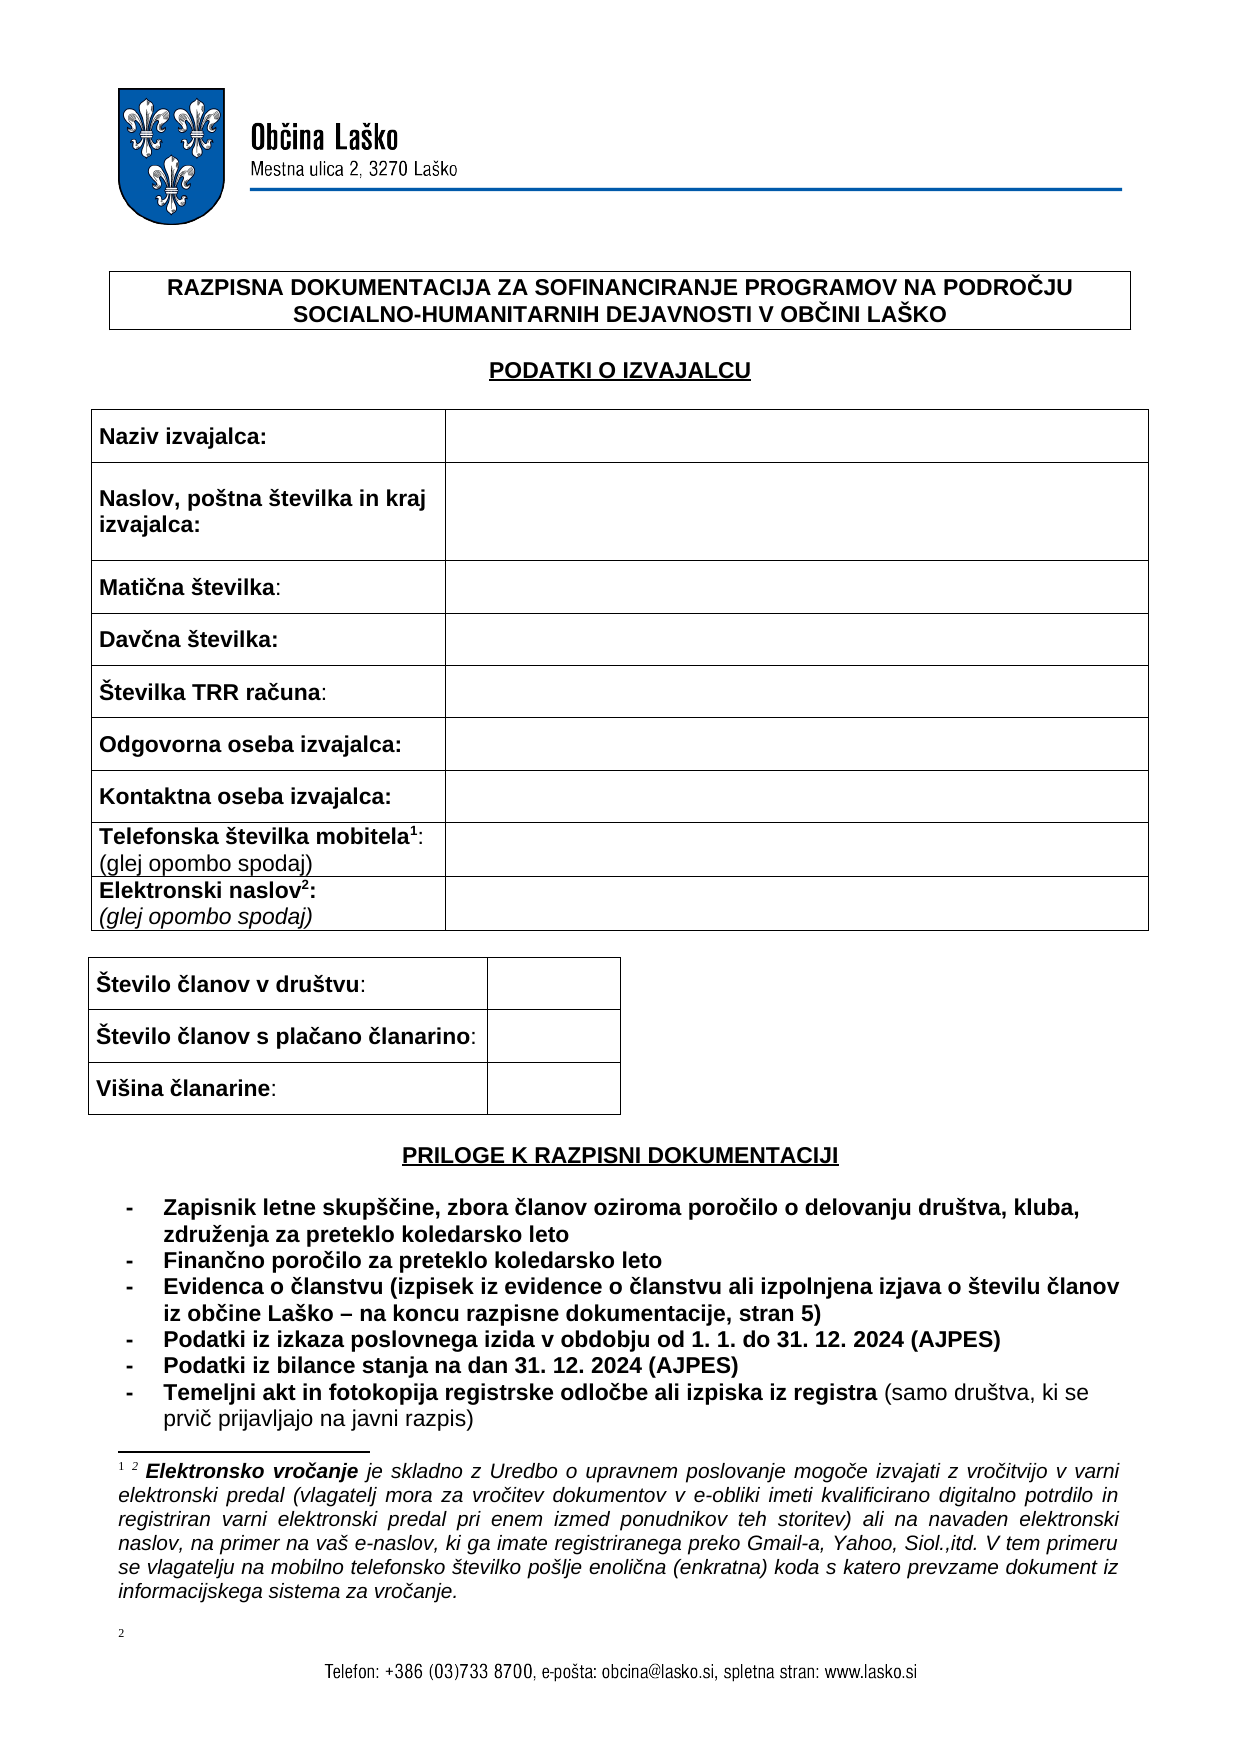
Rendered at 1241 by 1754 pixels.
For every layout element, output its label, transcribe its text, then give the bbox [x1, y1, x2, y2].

table_cell [488, 1010, 620, 1062]
list Evidenca o članstvu (izpisek iz evidence o članstvu ali izpolnjena izjava o številu članov iz občine Laško – na koncu razpisne dokumentacije, stran 5) [126, 1273, 1122, 1326]
table_cell [488, 1063, 620, 1114]
table_cell [446, 718, 1148, 770]
table_header Naziv izvajalca: [92, 410, 445, 462]
table_header Število članov v društvu: [89, 958, 487, 1009]
list Finančno poročilo za preteklo koledarsko leto [126, 1247, 1122, 1273]
table_cell Kontaktna oseba izvajalca: [92, 771, 445, 822]
table_cell [446, 463, 1148, 560]
table_cell [446, 561, 1148, 612]
table_cell [446, 771, 1148, 822]
text RAZPISNA DOKUMENTACIJA ZA SOFINANCIRANJE PROGRAMOV NA PODROČJU SOCIALNO-HUMANITARNIH DEJAVNOSTI V OBČINI LAŠKO [110, 272, 1130, 329]
table_cell [446, 823, 1148, 876]
table_cell Številka TRR računa: [92, 666, 445, 717]
list Podatki iz izkaza poslovnega izida v obdobju od 1. 1. do 31. 12. 2024 (AJPES) [126, 1326, 1122, 1352]
text PODATKI O IZVAJALCU [118, 357, 1122, 383]
table_cell Elektronski naslov: (glej opombo spodaj) [92, 877, 445, 929]
table_cell [446, 666, 1148, 717]
picture [324, 1660, 917, 1683]
picture [118, 88, 1123, 225]
table_header [488, 958, 620, 1009]
list Zapisnik letne skupščine, zbora članov oziroma poročilo o delovanju društva, kluba, združenja za preteklo koledarsko leto [126, 1194, 1122, 1247]
list Temeljni akt in fotokopija registrske odločbe ali izpiska iz registra (samo društva, ki se prvič prijavljajo na javni razpis) [126, 1379, 1122, 1431]
table_cell Odgovorna oseba izvajalca: [92, 718, 445, 770]
table_cell Število članov s plačano članarino: [89, 1010, 487, 1062]
table_cell Naslov, poštna številka in kraj izvajalca: [92, 463, 445, 560]
table_cell [446, 877, 1148, 929]
table_cell Matična številka: [92, 561, 445, 612]
table_cell Višina članarine: [89, 1063, 487, 1114]
table_header [446, 410, 1148, 462]
text PRILOGE K RAZPISNI DOKUMENTACIJI [118, 1142, 1122, 1168]
table_cell Telefonska številka mobitela: (glej opombo spodaj) [92, 823, 445, 876]
list Podatki iz bilance stanja na dan 31. 12. 2024 (AJPES) [126, 1352, 1122, 1379]
table_cell Davčna številka: [92, 614, 445, 665]
table_cell [446, 614, 1148, 665]
